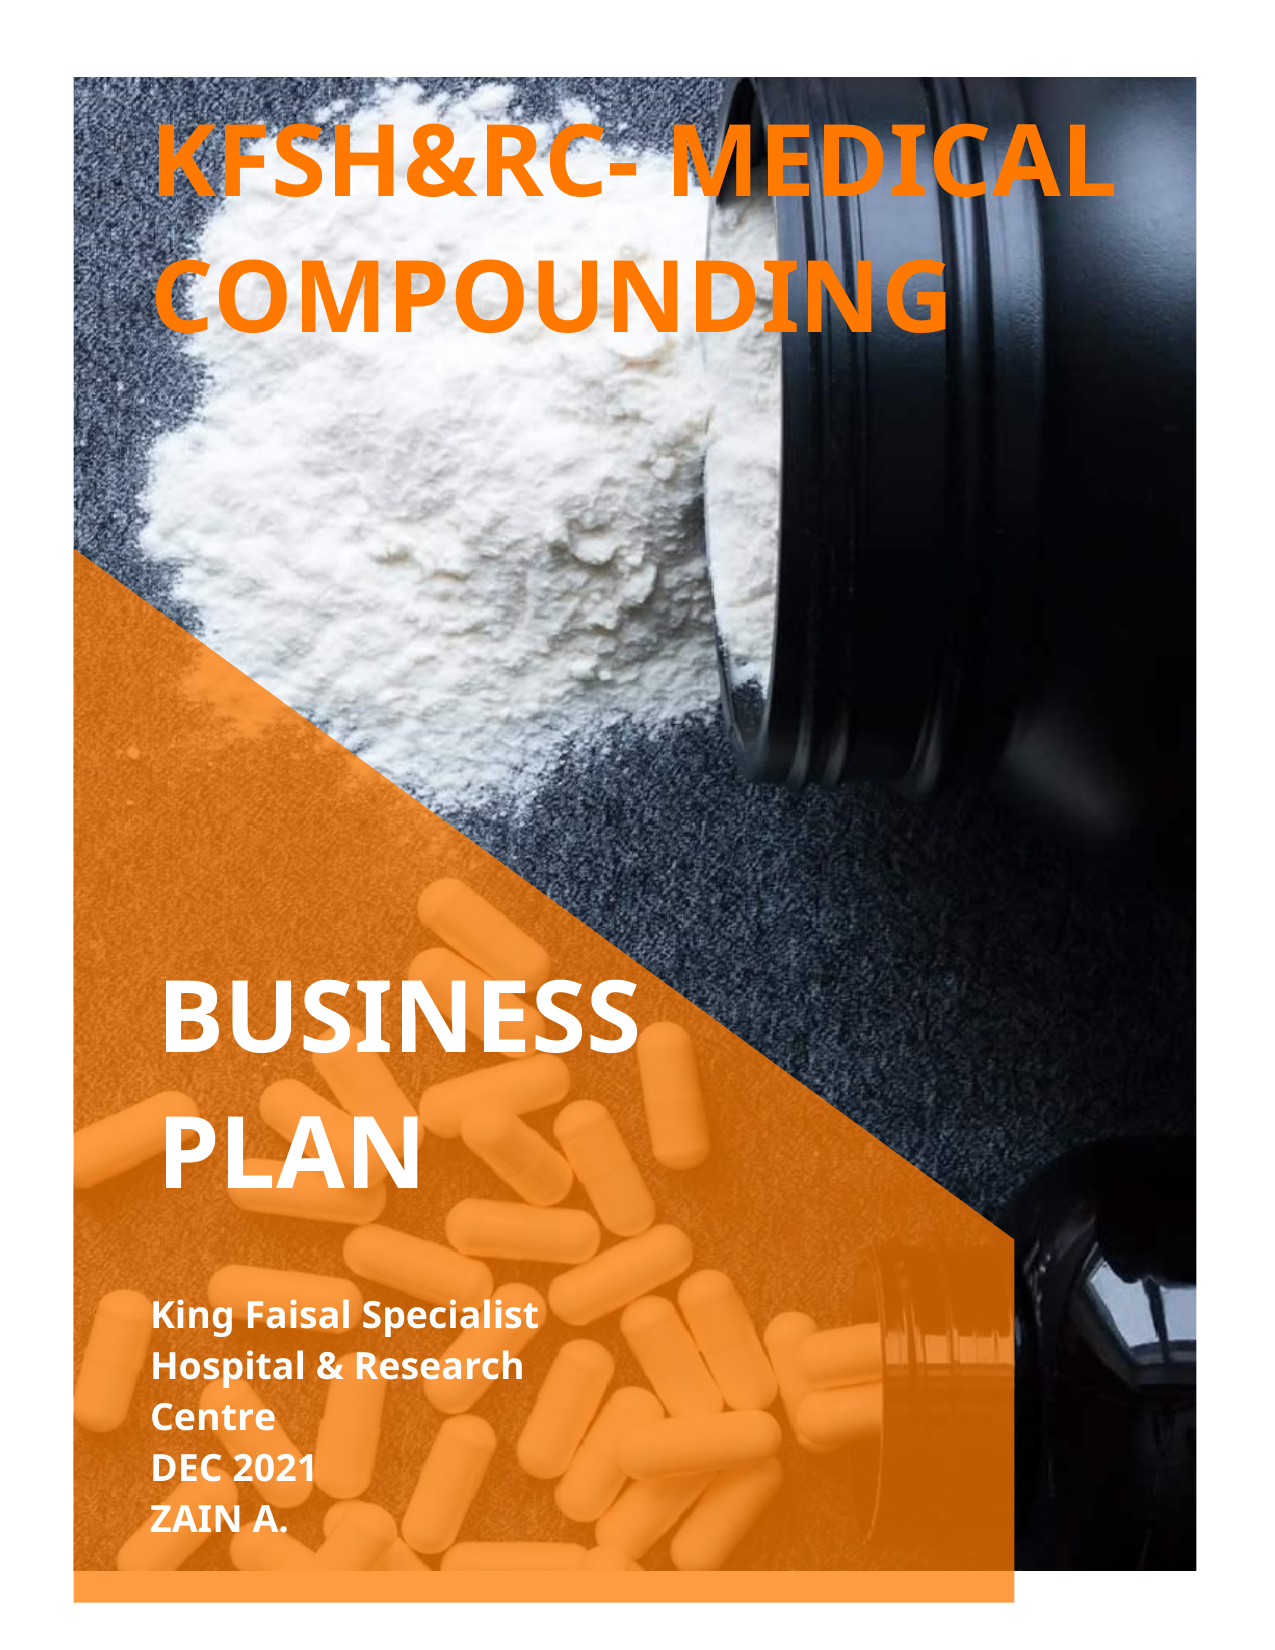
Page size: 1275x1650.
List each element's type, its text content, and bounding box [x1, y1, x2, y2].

picture [73, 77, 1197, 1571]
table_cell [637, 1288, 1124, 1571]
table_cell King Faisal Specialist Hospital & Research Centre DEC 2021 ZAIN A. [150, 1288, 637, 1571]
table_header KFSH&RC- MEDICAL COMPOUNDING [150, 89, 1124, 362]
table_cell [637, 362, 1124, 1288]
table_cell [150, 362, 637, 1288]
